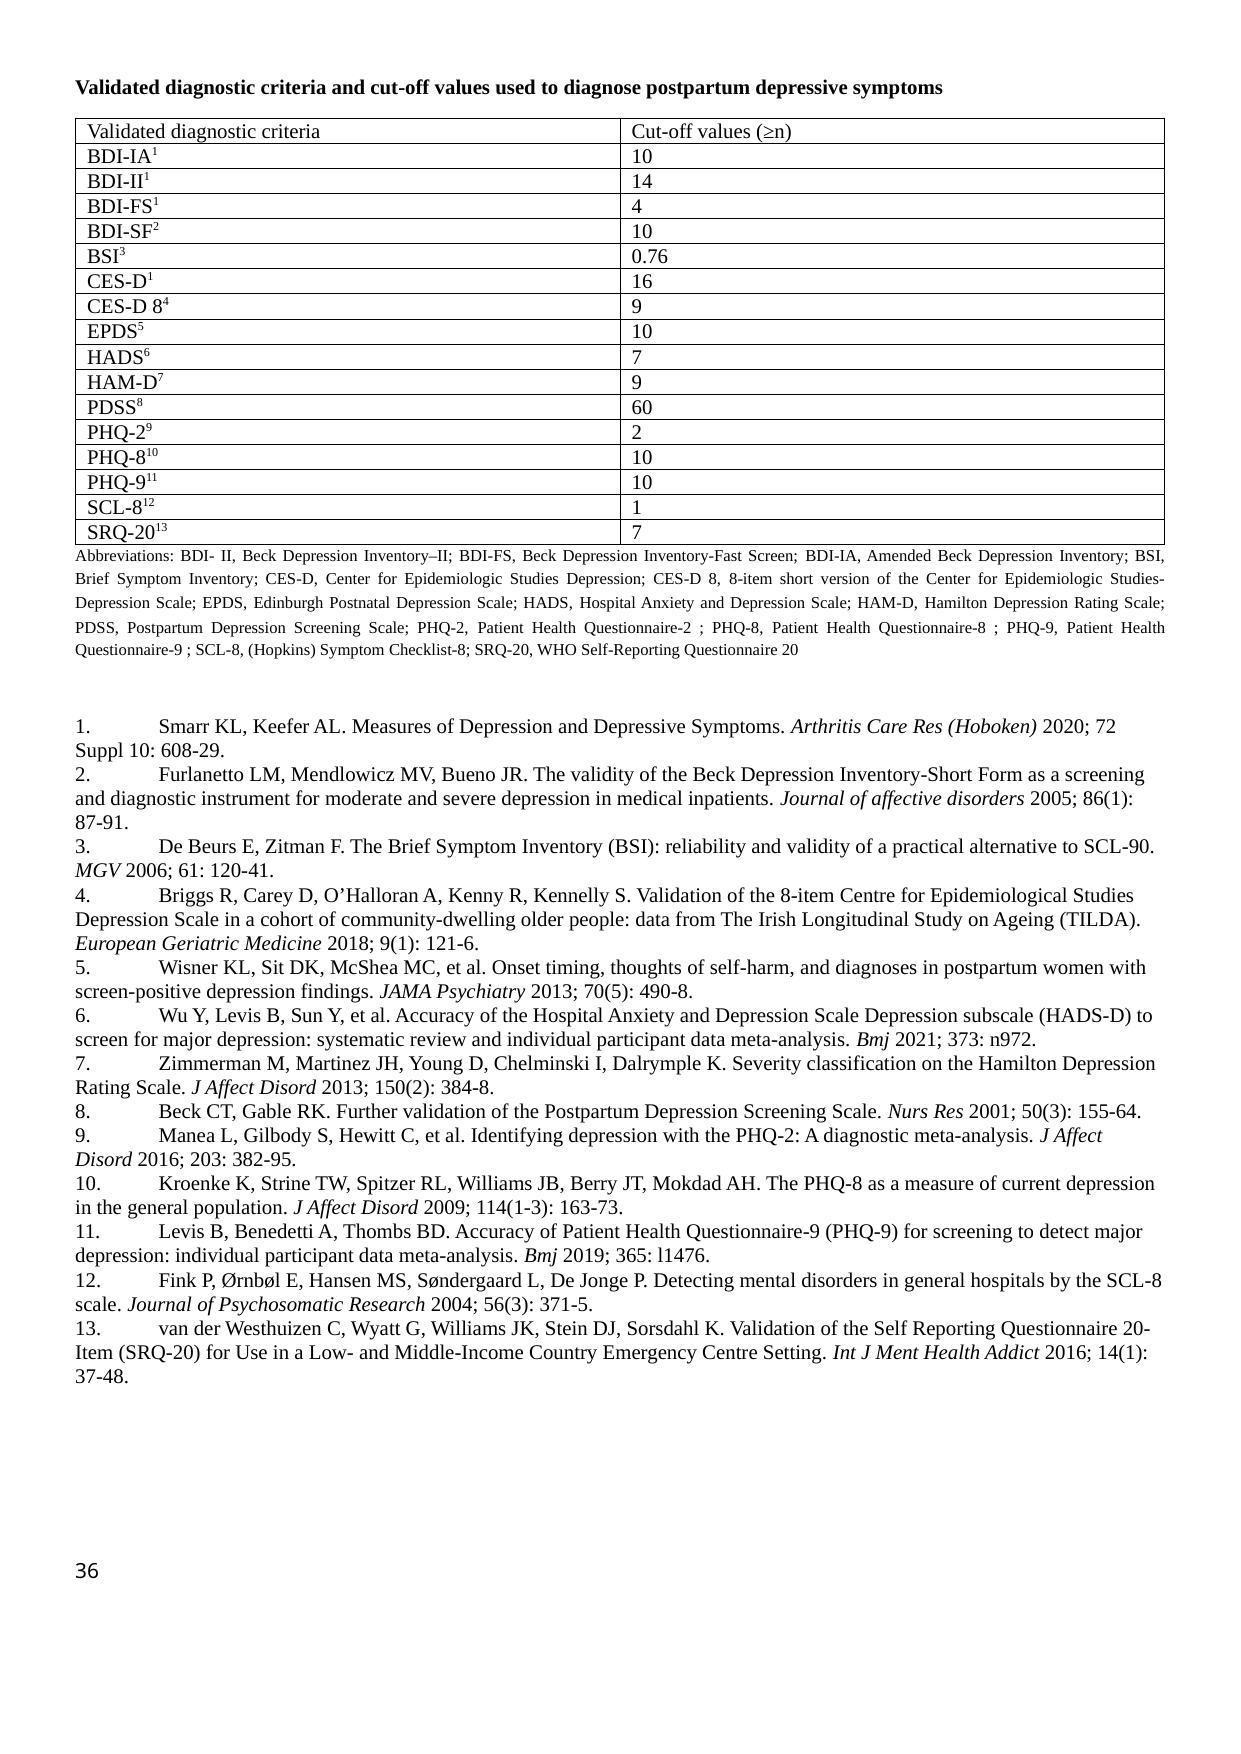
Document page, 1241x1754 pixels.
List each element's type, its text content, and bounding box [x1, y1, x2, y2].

table_cell BDI-FS1 [76, 194, 620, 218]
table_cell CES-D 84 [76, 294, 620, 318]
table_cell 10 [621, 219, 1164, 243]
table_cell PHQ-810 [76, 445, 620, 469]
table_cell PHQ-29 [76, 420, 620, 444]
table_cell 1 [621, 495, 1164, 519]
table_cell 16 [621, 269, 1164, 293]
table_cell 7 [621, 520, 1164, 544]
text 1. Smarr KL, Keefer AL. Measures of Depression and Depressive Symptoms. Arthritis Care Res (Hoboken) 2020; 72 Suppl 10: 608-29. [75, 714, 1165, 762]
text 8. Beck CT, Gable RK. Further validation of the Postpartum Depression Screening Scale. Nurs Res 2001; 50(3): 155-64. [75, 1099, 1165, 1123]
table_cell BDI-SF2 [76, 219, 620, 243]
text 5. Wisner KL, Sit DK, McShea MC, et al. Onset timing, thoughts of self-harm, and diagnoses in postpartum women with screen-positive depression findings. JAMA Psychiatry 2013; 70(5): 490-8. [75, 955, 1165, 1003]
table_cell 14 [621, 169, 1164, 193]
text 11. Levis B, Benedetti A, Thombs BD. Accuracy of Patient Health Questionnaire-9 (PHQ-9) for screening to detect major depression: individual participant data meta-analysis. Bmj 2019; 365: l1476. [75, 1219, 1165, 1267]
table_cell 9 [621, 370, 1164, 394]
table_cell CES-D1 [76, 269, 620, 293]
table_cell SCL-812 [76, 495, 620, 519]
table_cell 10 [621, 445, 1164, 469]
table_header Validated diagnostic criteria [76, 119, 620, 143]
text 6. Wu Y, Levis B, Sun Y, et al. Accuracy of the Hospital Anxiety and Depression Scale Depression subscale (HADS-D) to screen for major depression: systematic review and individual participant data meta-analysis. Bmj 2021; 373: n972. [75, 1003, 1165, 1051]
text Validated diagnostic criteria and cut-off values used to diagnose postpartum depressive symptoms [75, 75, 1165, 99]
table_cell BDI-IA1 [76, 144, 620, 168]
table_cell 10 [621, 320, 1164, 343]
table_cell 9 [621, 294, 1164, 318]
text 9. Manea L, Gilbody S, Hewitt C, et al. Identifying depression with the PHQ-2: A diagnostic meta-analysis. J Affect Disord 2016; 203: 382-95. [75, 1123, 1165, 1171]
text 7. Zimmerman M, Martinez JH, Young D, Chelminski I, Dalrymple K. Severity classification on the Hamilton Depression Rating Scale. J Affect Disord 2013; 150(2): 384-8. [75, 1051, 1165, 1099]
table_cell HAM-D7 [76, 370, 620, 394]
table_cell BDI-II1 [76, 169, 620, 193]
table_cell 0.76 [621, 244, 1164, 268]
text Abbreviations: BDI- II, Beck Depression Inventory–II; BDI-FS, Beck Depression Inventory-Fast Screen; BDI-IA, Amended Beck Depression Inventory; BSI, Brief Symptom Inventory; CES-D, Center for Epidemiologic Studies Depression; CES-D 8, 8-item short version of the Center for Epidemiologic Studies-Depression Scale; EPDS, Edinburgh Postnatal Depression Scale; HADS, Hospital Anxiety and Depression Scale; HAM-D, Hamilton Depression Rating Scale; PDSS, Postpartum Depression Screening Scale; PHQ-2, Patient Health Questionnaire-2 ; PHQ-8, Patient Health Questionnaire-8 ; PHQ-9, Patient Health Questionnaire-9 ; SCL-8, (Hopkins) Symptom Checklist-8; SRQ-20, WHO Self-Reporting Questionnaire 20 [75, 545, 1165, 659]
table_cell 7 [621, 345, 1164, 369]
text 4. Briggs R, Carey D, O’Halloran A, Kenny R, Kennelly S. Validation of the 8-item Centre for Epidemiological Studies Depression Scale in a cohort of community-dwelling older people: data from The Irish Longitudinal Study on Ageing (TILDA). European Geriatric Medicine 2018; 9(1): 121-6. [75, 882, 1165, 955]
table_cell 10 [621, 144, 1164, 168]
text 10. Kroenke K, Strine TW, Spitzer RL, Williams JB, Berry JT, Mokdad AH. The PHQ-8 as a measure of current depression in the general population. J Affect Disord 2009; 114(1-3): 163-73. [75, 1171, 1165, 1219]
table_cell SRQ-2013 [76, 520, 620, 544]
table_cell 60 [621, 395, 1164, 419]
table_cell 4 [621, 194, 1164, 218]
table_cell 2 [621, 420, 1164, 444]
text 3. De Beurs E, Zitman F. The Brief Symptom Inventory (BSI): reliability and validity of a practical alternative to SCL-90. MGV 2006; 61: 120-41. [75, 834, 1165, 882]
table_cell HADS6 [76, 345, 620, 369]
table_cell PHQ-911 [76, 470, 620, 494]
table_cell 10 [621, 470, 1164, 494]
table_cell PDSS8 [76, 395, 620, 419]
table_cell EPDS5 [76, 320, 620, 343]
table_header Cut-off values (≥n) [621, 119, 1164, 143]
text 13. van der Westhuizen C, Wyatt G, Williams JK, Stein DJ, Sorsdahl K. Validation of the Self Reporting Questionnaire 20-Item (SRQ-20) for Use in a Low- and Middle-Income Country Emergency Centre Setting. Int J Ment Health Addict 2016; 14(1): 37-48. [75, 1316, 1165, 1388]
text 2. Furlanetto LM, Mendlowicz MV, Bueno JR. The validity of the Beck Depression Inventory-Short Form as a screening and diagnostic instrument for moderate and severe depression in medical inpatients. Journal of affective disorders 2005; 86(1): 87-91. [75, 762, 1165, 834]
table_cell BSI3 [76, 244, 620, 268]
text 12. Fink P, Ørnbøl E, Hansen MS, Søndergaard L, De Jonge P. Detecting mental disorders in general hospitals by the SCL-8 scale. Journal of Psychosomatic Research 2004; 56(3): 371-5. [75, 1267, 1165, 1316]
